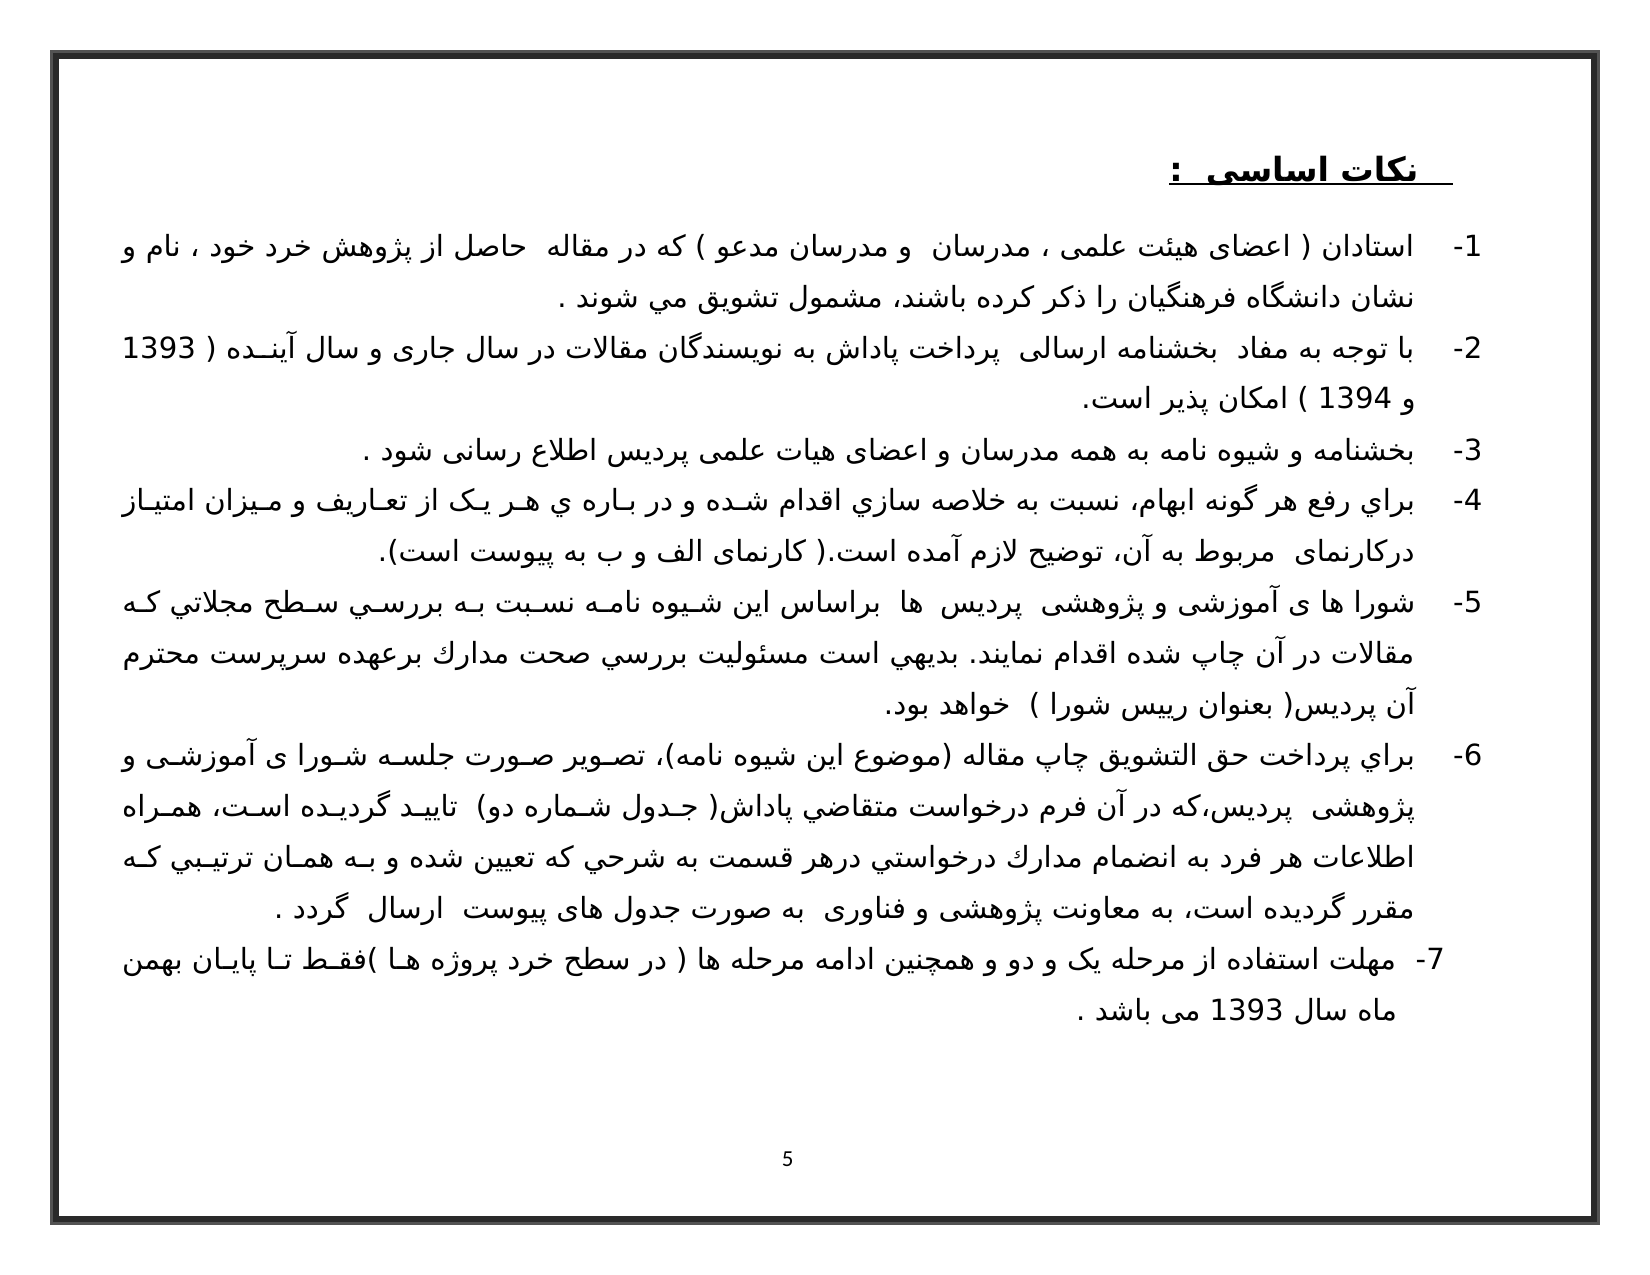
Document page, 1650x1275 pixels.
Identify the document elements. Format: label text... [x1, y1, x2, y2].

subtitle استادان ( اعضای هیئت علمی ، مدرسان و مدرسان مدعو ) كه در مقاله حاصل از پژوهش خرد خود ، نام و نشان دانشگاه فرهنگیان را ذكر كرده باشند، مشمول تشويق مي شوند . [122, 229, 1453, 314]
list براي رفع هر گونه ابهام، نسبت به خلاصه سازي اقدام شده و در باره ي هر يک از تعاريف و ميزان امتياز درکارنمای مربوط به آن، توضیح لازم آمده است.( کارنمای الف و ب به پیوست است). [122, 484, 1453, 569]
text نکات اساسی : [122, 150, 1453, 189]
list براي پرداخت حق التشويق چاپ مقاله (موضوع این شیوه نامه)، تصوير صورت جلسه شورا ی آموزشی و پژوهشی پردیس،كه در آن فرم درخواست متقاضي پاداش( جدول شماره دو) تاييد گرديده است، همراه اطلاعات هر فرد به انضمام مدارك درخواستي درهر قسمت به شرحي كه تعيين شده و به همان ترتيبي كه مقرر گرديده است، به معاونت پژوهشی و فناوری به صورت جدول های پیوست ارسال گردد . [122, 738, 1453, 925]
list شورا ها ی آموزشی و پژوهشی پردیس ها براساس اين شیوه نامه نسبت به بررسي سطح مجلاتي که مقالات در آن چاپ شده اقدام نمايند. بديهي است مسئوليت بررسي صحت مدارك برعهده سرپرست محترم آن پردیس( بعنوان رییس شورا ) خواهد بود. [122, 586, 1453, 721]
list مهلت استفاده از مرحله یک و دو و همچنین ادامه مرحله ها ( در سطح خرد پروژه ها )فقط تا پایان بهمن ماه سال 1393 می باشد . [122, 942, 1416, 1027]
list بخشنامه و شیوه نامه به همه مدرسان و اعضای هیات علمی پردیس اطلاع رسانی شود . [122, 433, 1453, 467]
list با توجه به مفاد بخشنامه ارسالی پرداخت پاداش به نویسندگان مقالات در سال جاری و سال آینده ( 1393 و 1394 ) امکان پذیر است. [122, 331, 1453, 416]
